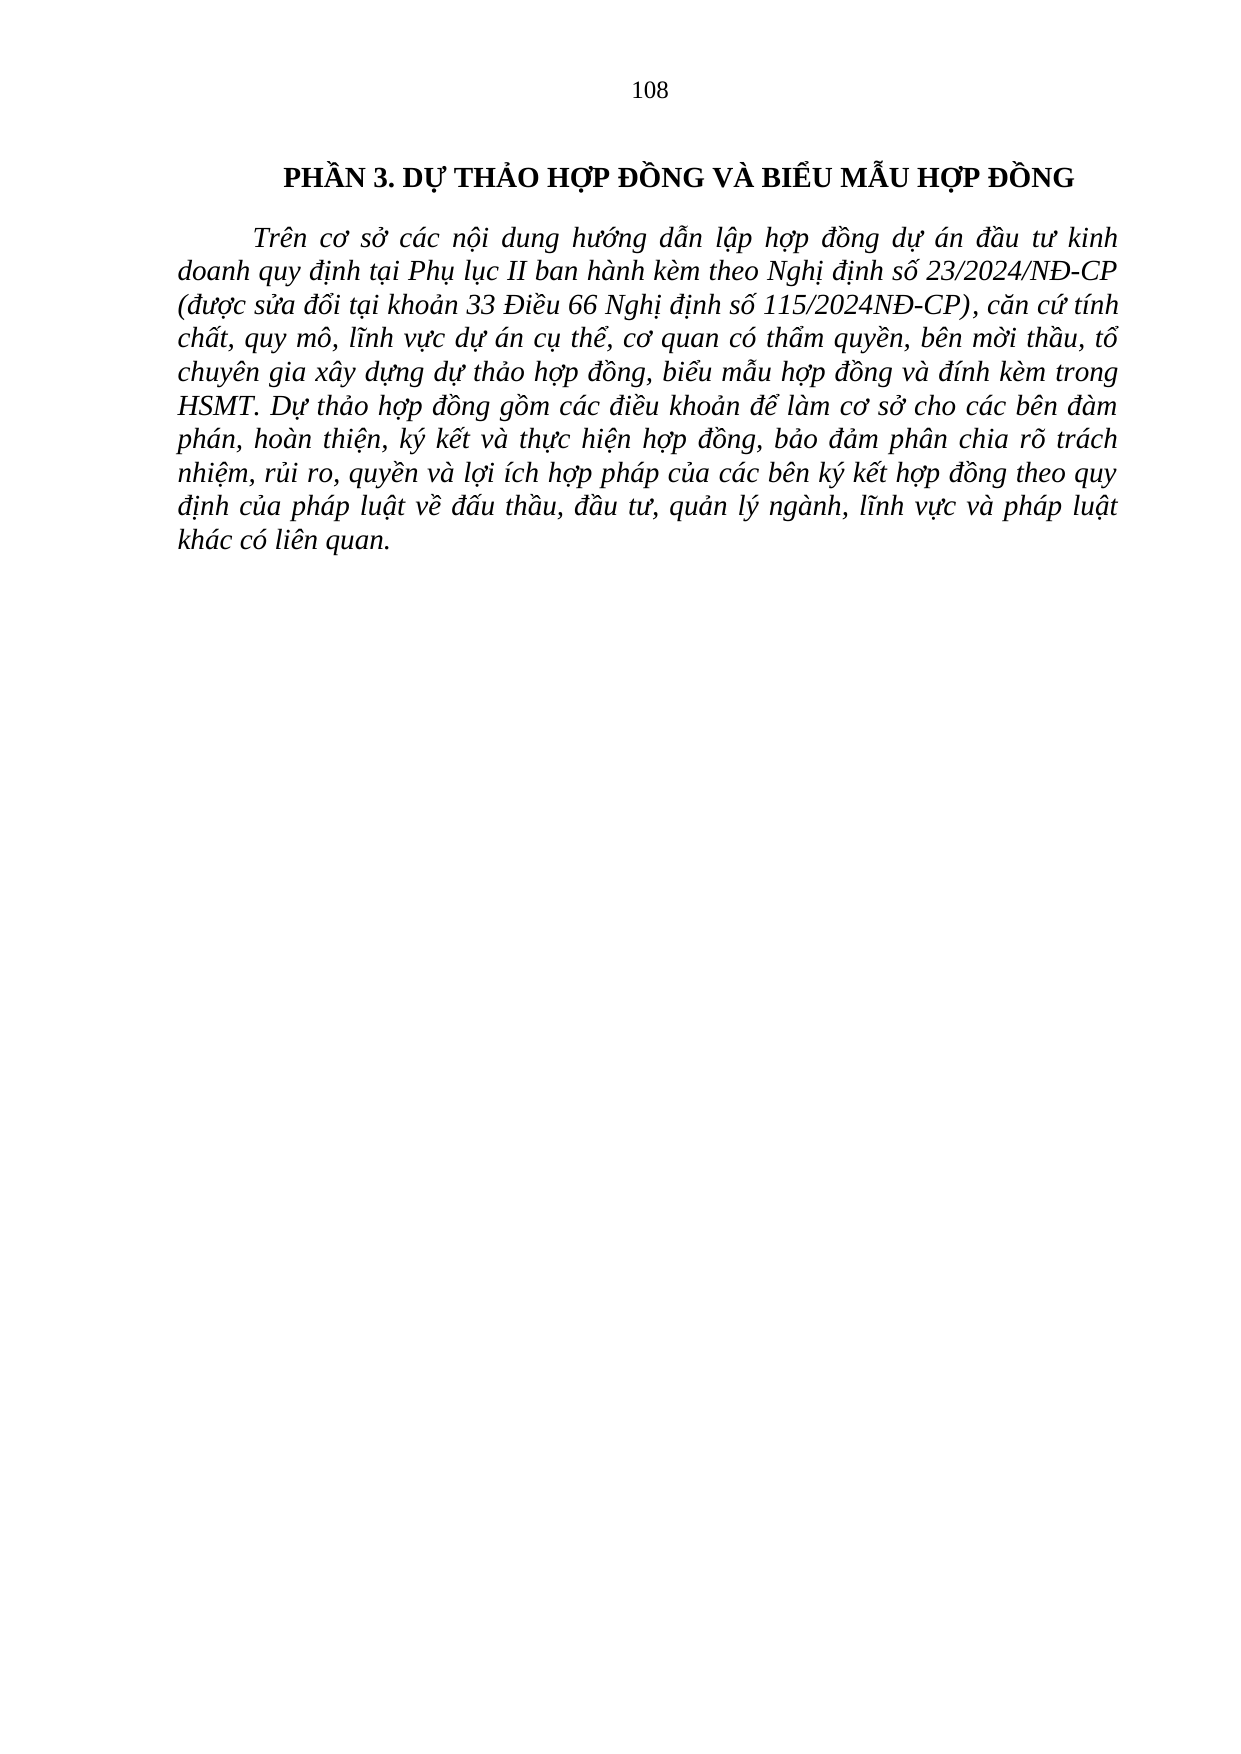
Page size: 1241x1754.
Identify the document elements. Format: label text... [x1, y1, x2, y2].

text Trên cơ sở các nội dung hướng dẫn lập hợp đồng dự án đầu tư kinh doanh quy định tại Phụ lục II ban hành kèm theo Nghị định số 23/2024/NĐ-CP (được sửa đổi tại khoản 33 Điều 66 Nghị định số 115/2024NĐ-CP), căn cứ tính chất, quy mô, lĩnh vực dự án cụ thể, cơ quan có thẩm quyền, bên mời thầu, tổ chuyên gia xây dựng dự thảo hợp đồng, biểu mẫu hợp đồng và đính kèm trong HSMT. Dự thảo hợp đồng gồm các điều khoản để làm cơ sở cho các bên đàm phán, hoàn thiện, ký kết và thực hiện hợp đồng, bảo đảm phân chia rõ trách nhiệm, rủi ro, quyền và lợi ích hợp pháp của các bên ký kết hợp đồng theo quy định của pháp luật về đấu thầu, đầu tư, quản lý ngành, lĩnh vực và pháp luật khác có liên quan. [177, 220, 1122, 555]
text PHẦN 3. DỰ THẢO HỢP ĐỒNG VÀ BIỂU MẪU HỢP ĐỒNG [177, 157, 1122, 195]
